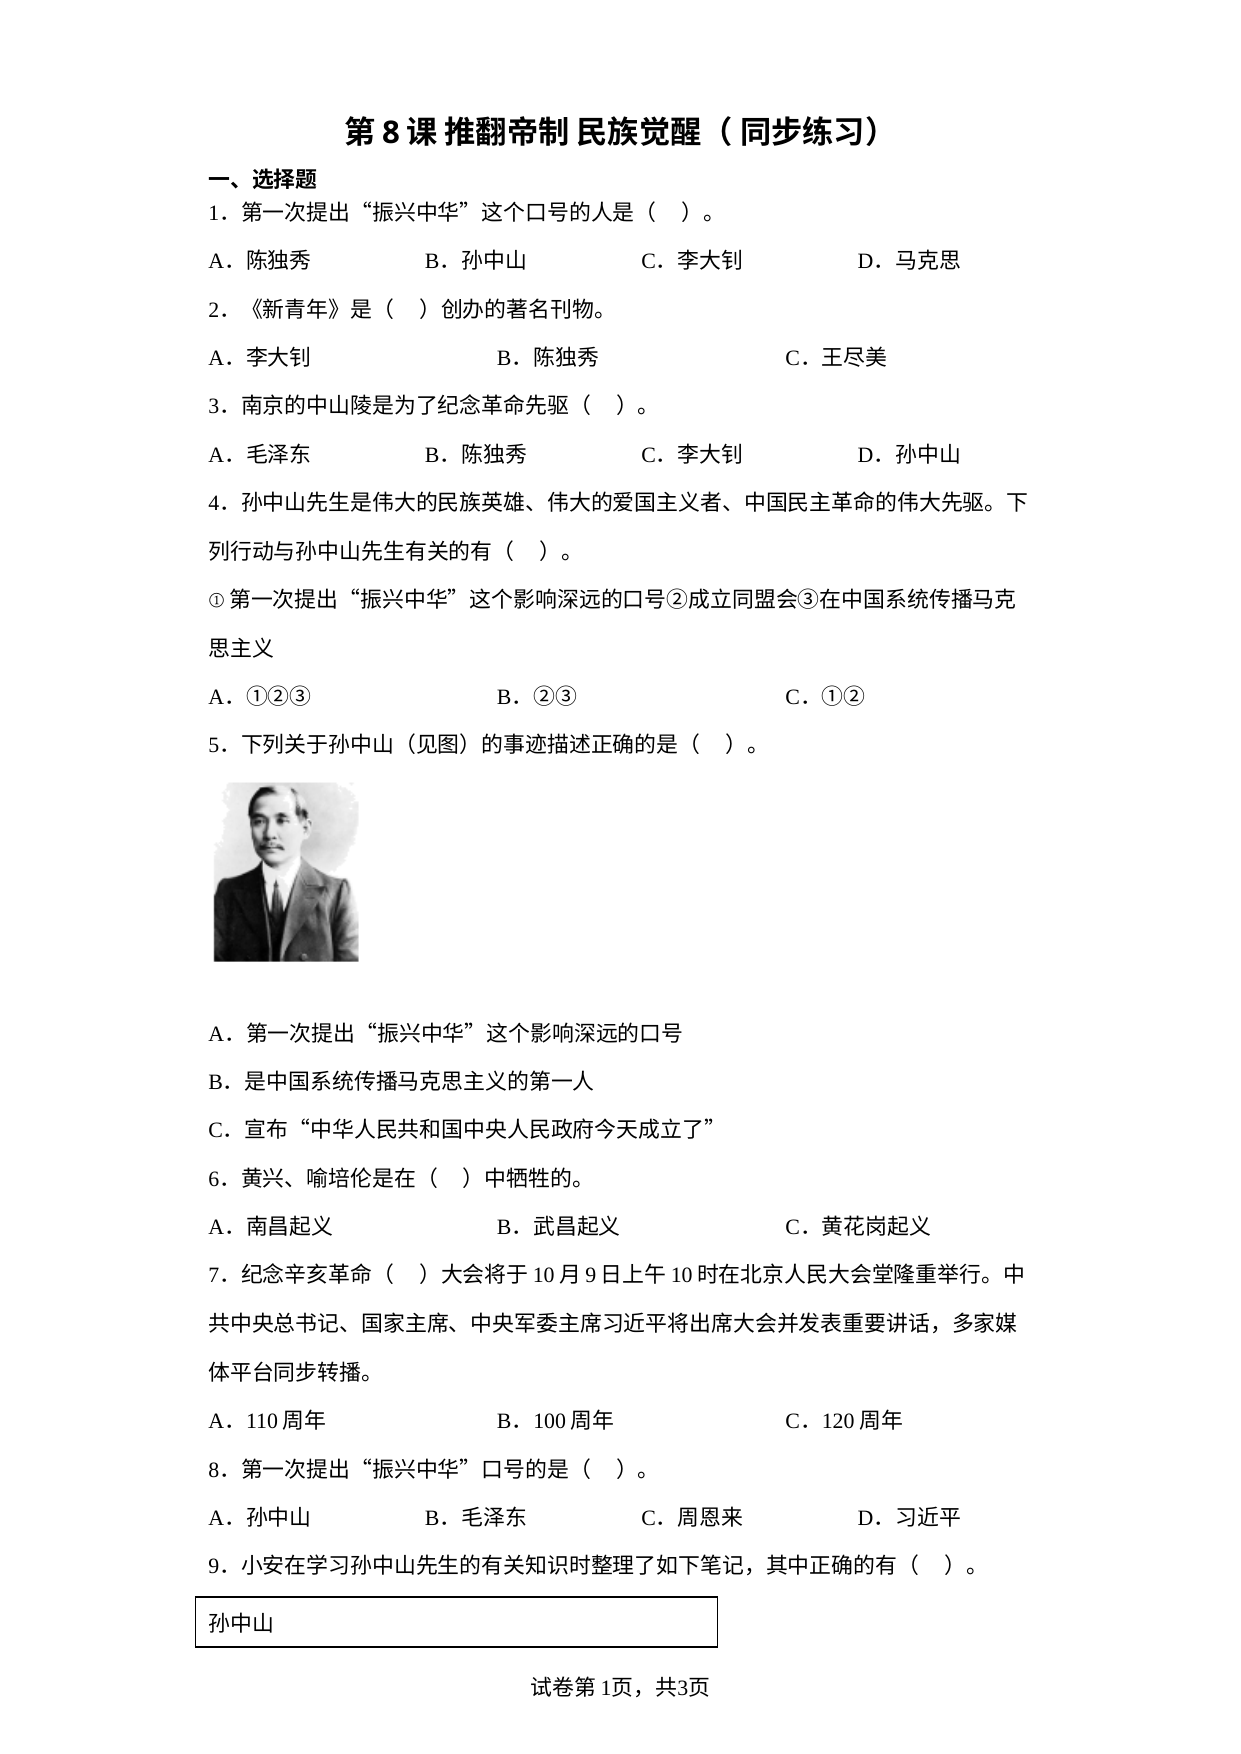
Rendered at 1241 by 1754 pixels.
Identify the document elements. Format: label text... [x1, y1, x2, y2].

text A．李大钊 B．陈独秀 C．王尽美 [208, 339, 1032, 372]
text 4．孙中山先生是伟大的民族英雄、伟大的爱国主义者、中国民主革命的伟大先驱。下列行动与孙中山先生有关的有（ ）。 [208, 484, 1032, 566]
text 7．纪念辛亥革命（ ）大会将于10月9日上午10时在北京人民大会堂隆重举行。中共中央总书记、国家主席、中央军委主席习近平将出席大会并发表重要讲话，多家媒体平台同步转播。 [208, 1257, 1032, 1387]
text 2．《新青年》是（ ）创办的著名刊物。 [208, 291, 1032, 324]
text 3．南京的中山陵是为了纪念革命先驱（ ）。 [208, 388, 1032, 420]
table_header 孙中山 [196, 1598, 717, 1646]
picture [208, 775, 373, 973]
text A．孙中山 B．毛泽东 C．周恩来 D．习近平 [208, 1499, 1032, 1532]
text ①第一次提出“振兴中华”这个影响深远的口号②成立同盟会③在中国系统传播马克思主义 [208, 582, 1032, 663]
text A．毛泽东 B．陈独秀 C．李大钊 D．孙中山 [208, 436, 1032, 469]
text 1．第一次提出“振兴中华”这个口号的人是（ ）。 [208, 194, 1032, 227]
text 8．第一次提出“振兴中华”口号的是（ ）。 [208, 1451, 1032, 1484]
text A．第一次提出“振兴中华”这个影响深远的口号 [208, 1015, 1032, 1048]
text B．是中国系统传播马克思主义的第一人 [208, 1064, 1032, 1096]
text A．南昌起义 B．武昌起义 C．黄花岗起义 [208, 1209, 1032, 1241]
text 9．小安在学习孙中山先生的有关知识时整理了如下笔记，其中正确的有（ ）。 [208, 1548, 1032, 1580]
text 第8课 推翻帝制 民族觉醒（ 同步练习） [208, 97, 1032, 162]
text 一、选择题 [208, 162, 1032, 194]
text A．110周年 B．100周年 C．120周年 [208, 1403, 1032, 1435]
text A．①②③ B．②③ C．①② [208, 679, 1032, 711]
text A．陈独秀 B．孙中山 C．李大钊 D．马克思 [208, 243, 1032, 275]
text C．宣布“中华人民共和国中央人民政府今天成立了” [208, 1112, 1032, 1144]
text 5．下列关于孙中山（见图）的事迹描述正确的是（ ）。 [208, 727, 1032, 759]
text 6．黄兴、喻培伦是在（ ）中牺牲的。 [208, 1160, 1032, 1193]
